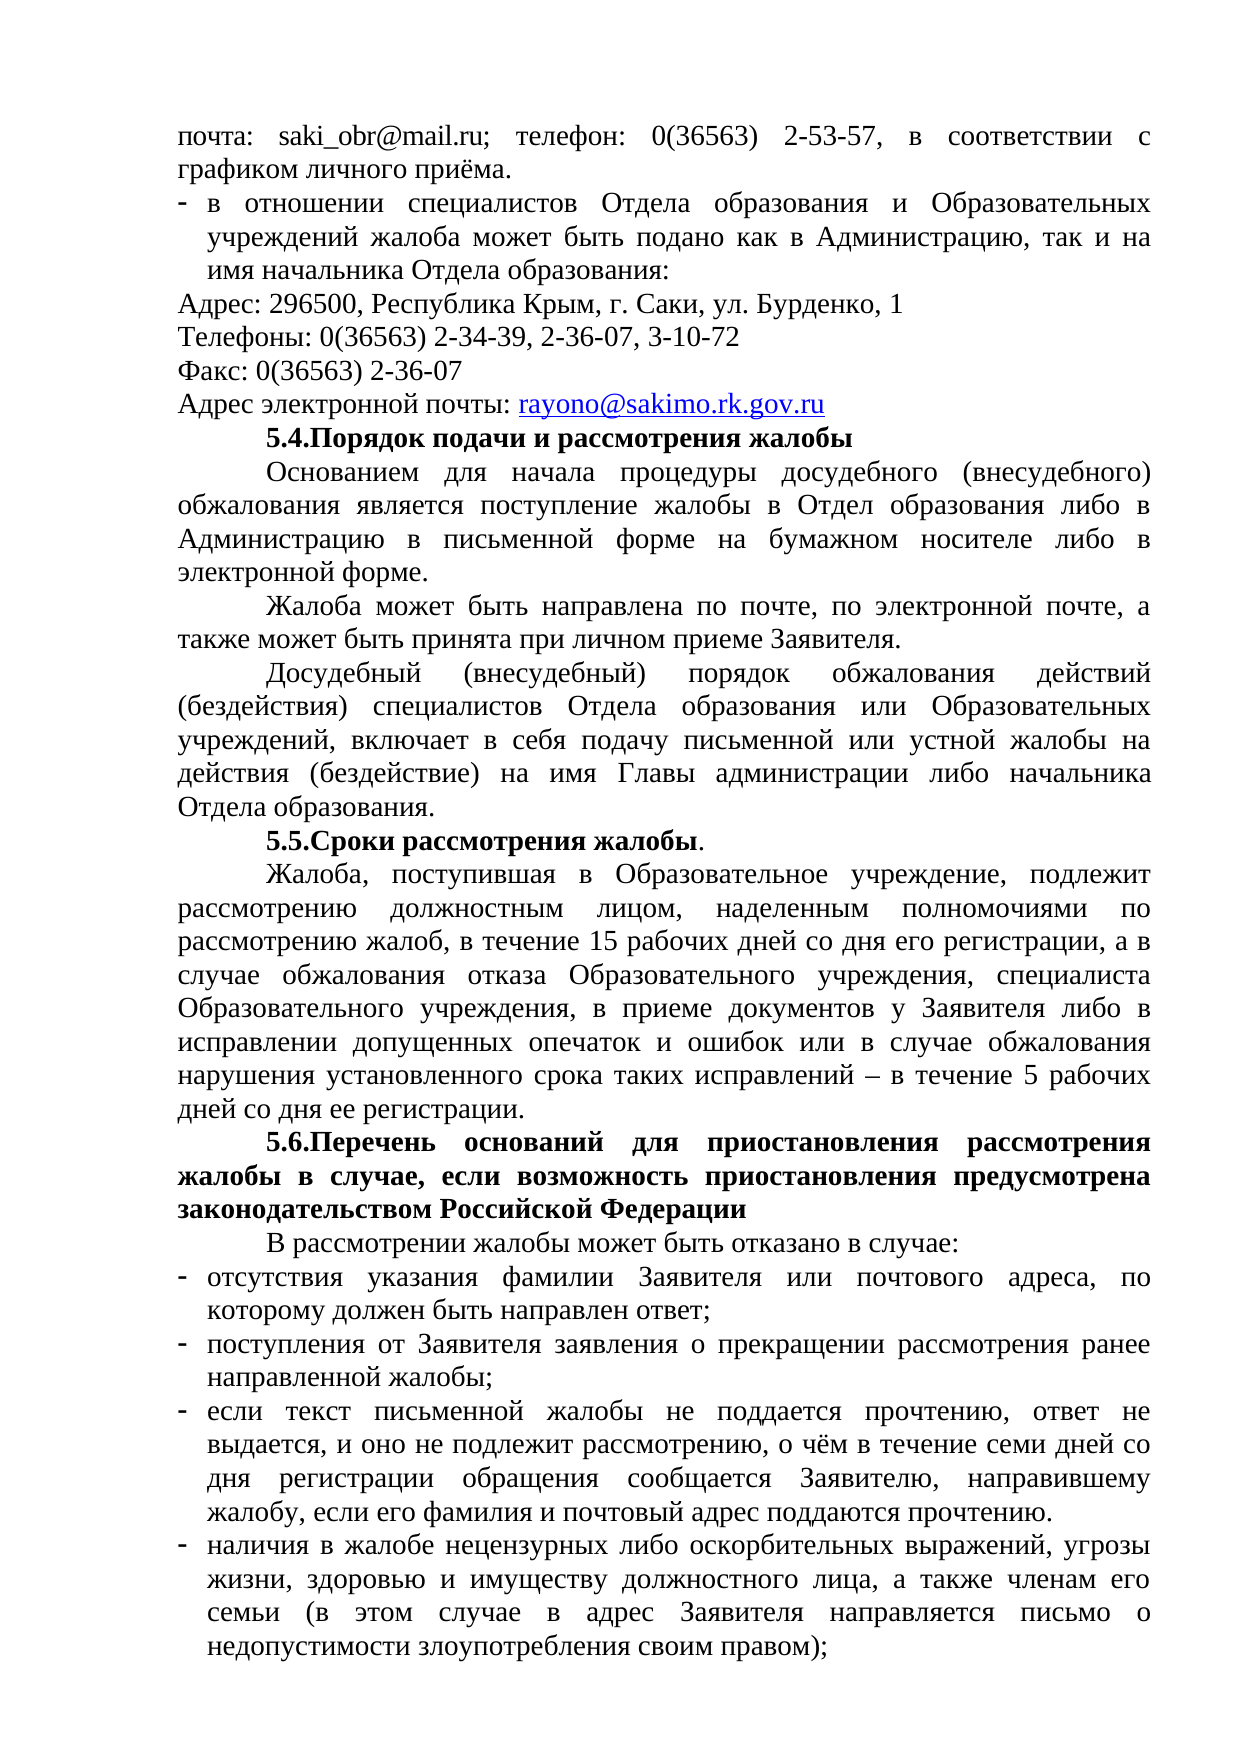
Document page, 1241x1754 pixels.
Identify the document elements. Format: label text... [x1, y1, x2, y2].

text Телефоны: 0(36563) 2-34-39, 2-36-07, 3-10-72 [177, 319, 1152, 353]
text Адрес: 296500, Республика Крым, г. Саки, ул. Бурденко, 1 [177, 286, 1152, 319]
text 5.6.Перечень оснований для приостановления рассмотрения жалобы в случае, если возможность приостановления предусмотрена законодательством Российской Федерации [177, 1124, 1152, 1225]
text Адрес электронной почты: rayono@sakimo.rk.gov.ru [177, 387, 1152, 420]
text Жалоба, поступившая в Образовательное учреждение, подлежит рассмотрению должностным лицом, наделенным полномочиями по рассмотрению жалоб, в течение 15 рабочих дней со дня его регистрации, а в случае обжалования отказа Образовательного учреждения, специалиста Образовательного учреждения, в приеме документов у Заявителя либо в исправлении допущенных опечаток и ошибок или в случае обжалования нарушения установленного срока таких исправлений – в течение 5 рабочих дней со дня ее регистрации. [177, 856, 1152, 1124]
text 5.4.Порядок подачи и рассмотрения жалобы [177, 420, 1152, 454]
list поступления от Заявителя заявления о прекращении рассмотрения ранее направленной жалобы; [177, 1326, 1152, 1393]
text В рассмотрении жалобы может быть отказано в случае: [177, 1225, 1152, 1259]
text Факс: 0(36563) 2-36-07 [177, 353, 1152, 387]
text 5.5.Сроки рассмотрения жалобы. [177, 823, 1152, 856]
text Досудебный (внесудебный) порядок обжалования действий (бездействия) специалистов Отдела образования или Образовательных учреждений, включает в себя подачу письменной или устной жалобы на действия (бездействие) на имя Главы администрации либо начальника Отдела образования. [177, 655, 1152, 823]
list в отношении специалистов Отдела образования и Образовательных учреждений жалоба может быть подано как в Администрацию, так и на имя начальника Отдела образования: [177, 185, 1152, 286]
text Основанием для начала процедуры досудебного (внесудебного) обжалования является поступление жалобы в Отдел образования либо в Администрацию в письменной форме на бумажном носителе либо в электронной форме. [177, 454, 1152, 588]
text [177, 118, 1152, 185]
list наличия в жалобе нецензурных либо оскорбительных выражений, угрозы жизни, здоровью и имуществу должностного лица, а также членам его семьи (в этом случае в адрес Заявителя направляется письмо о недопустимости злоупотребления своим правом); [177, 1527, 1152, 1662]
list отсутствия указания фамилии Заявителя или почтового адреса, по которому должен быть направлен ответ; [177, 1259, 1152, 1326]
text Жалоба может быть направлена по почте, по электронной почте, а также может быть принята при личном приеме Заявителя. [177, 588, 1152, 655]
list если текст письменной жалобы не поддается прочтению, ответ не выдается, и оно не подлежит рассмотрению, о чём в течение семи дней со дня регистрации обращения сообщается Заявителю, направившему жалобу, если его фамилия и почтовый адрес поддаются прочтению. [177, 1393, 1152, 1527]
